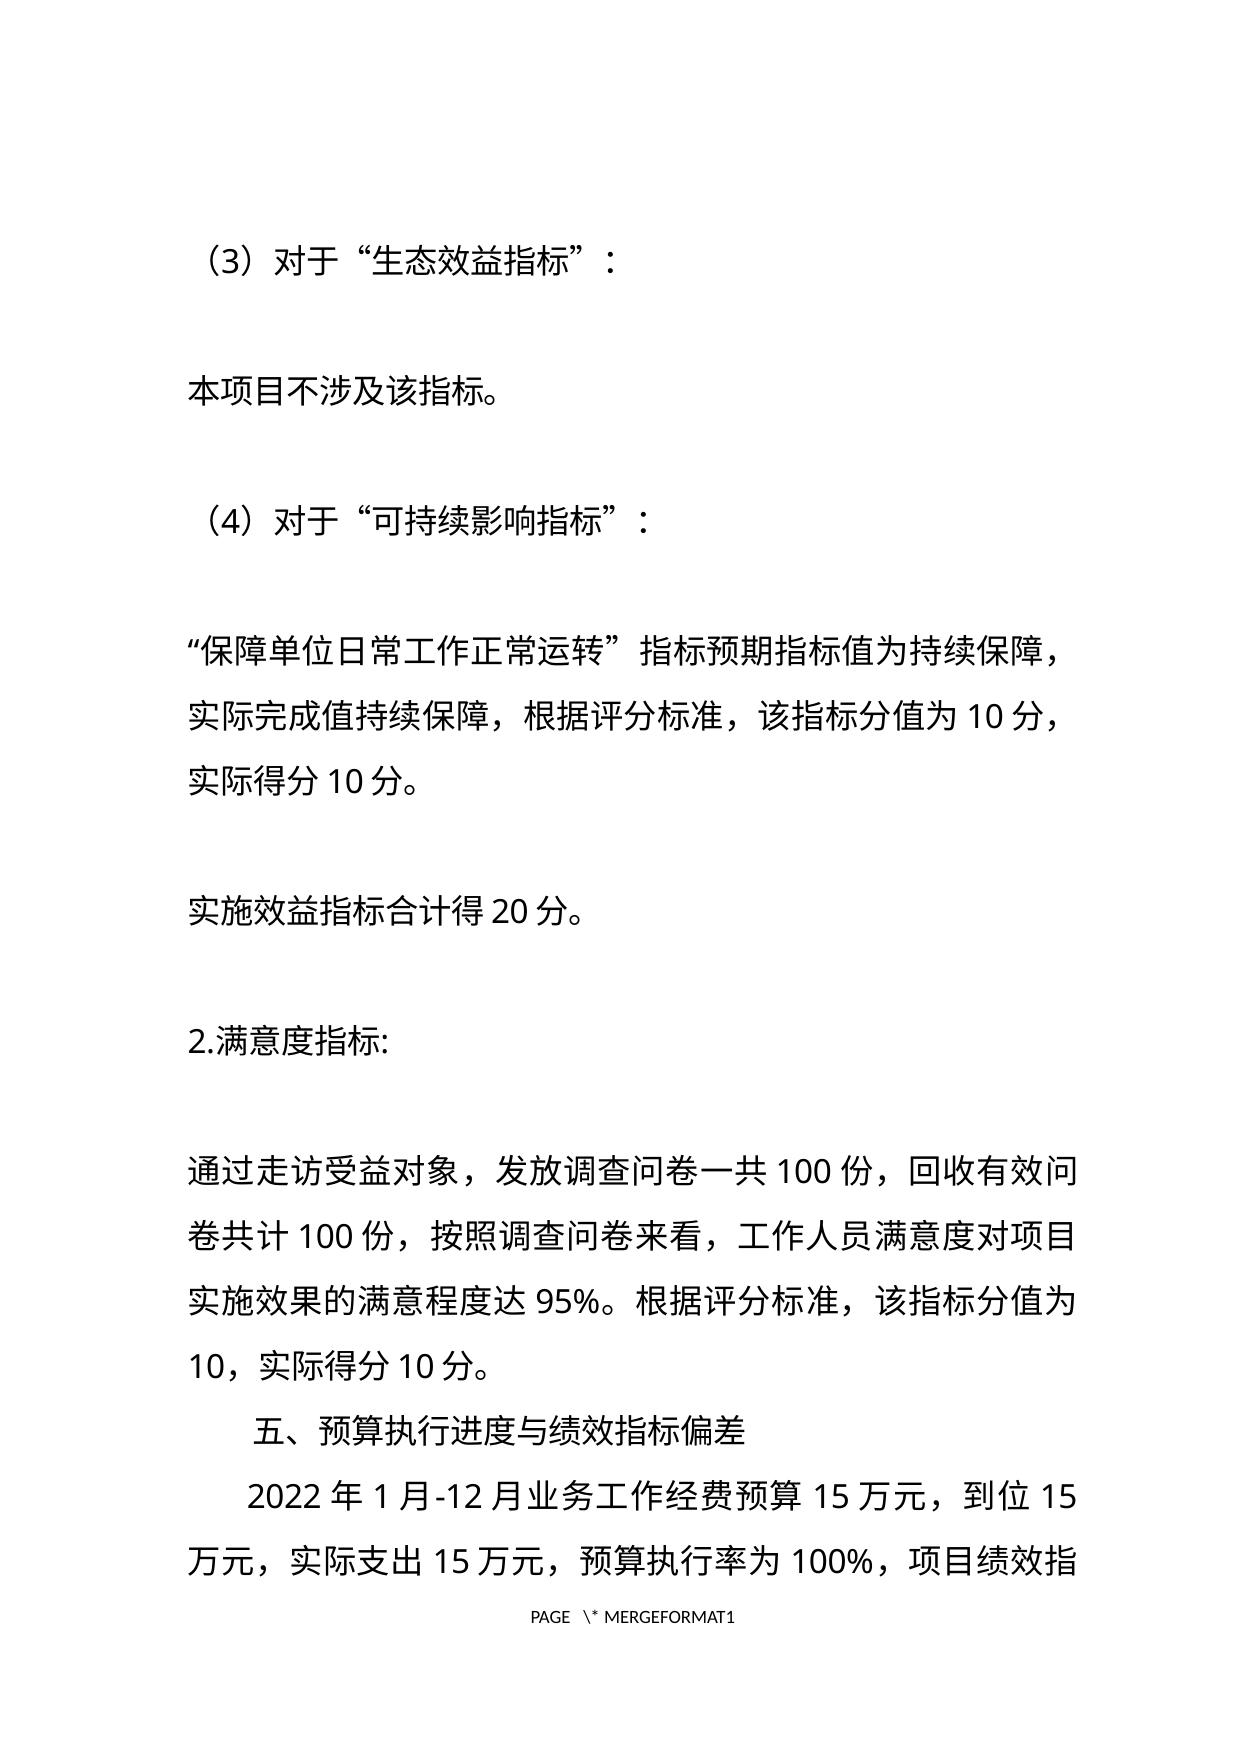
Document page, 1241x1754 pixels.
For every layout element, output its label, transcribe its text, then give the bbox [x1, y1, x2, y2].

text 五、预算执行进度与绩效指标偏差 [187, 1397, 1078, 1462]
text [187, 1462, 1078, 1592]
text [187, 162, 1078, 1397]
